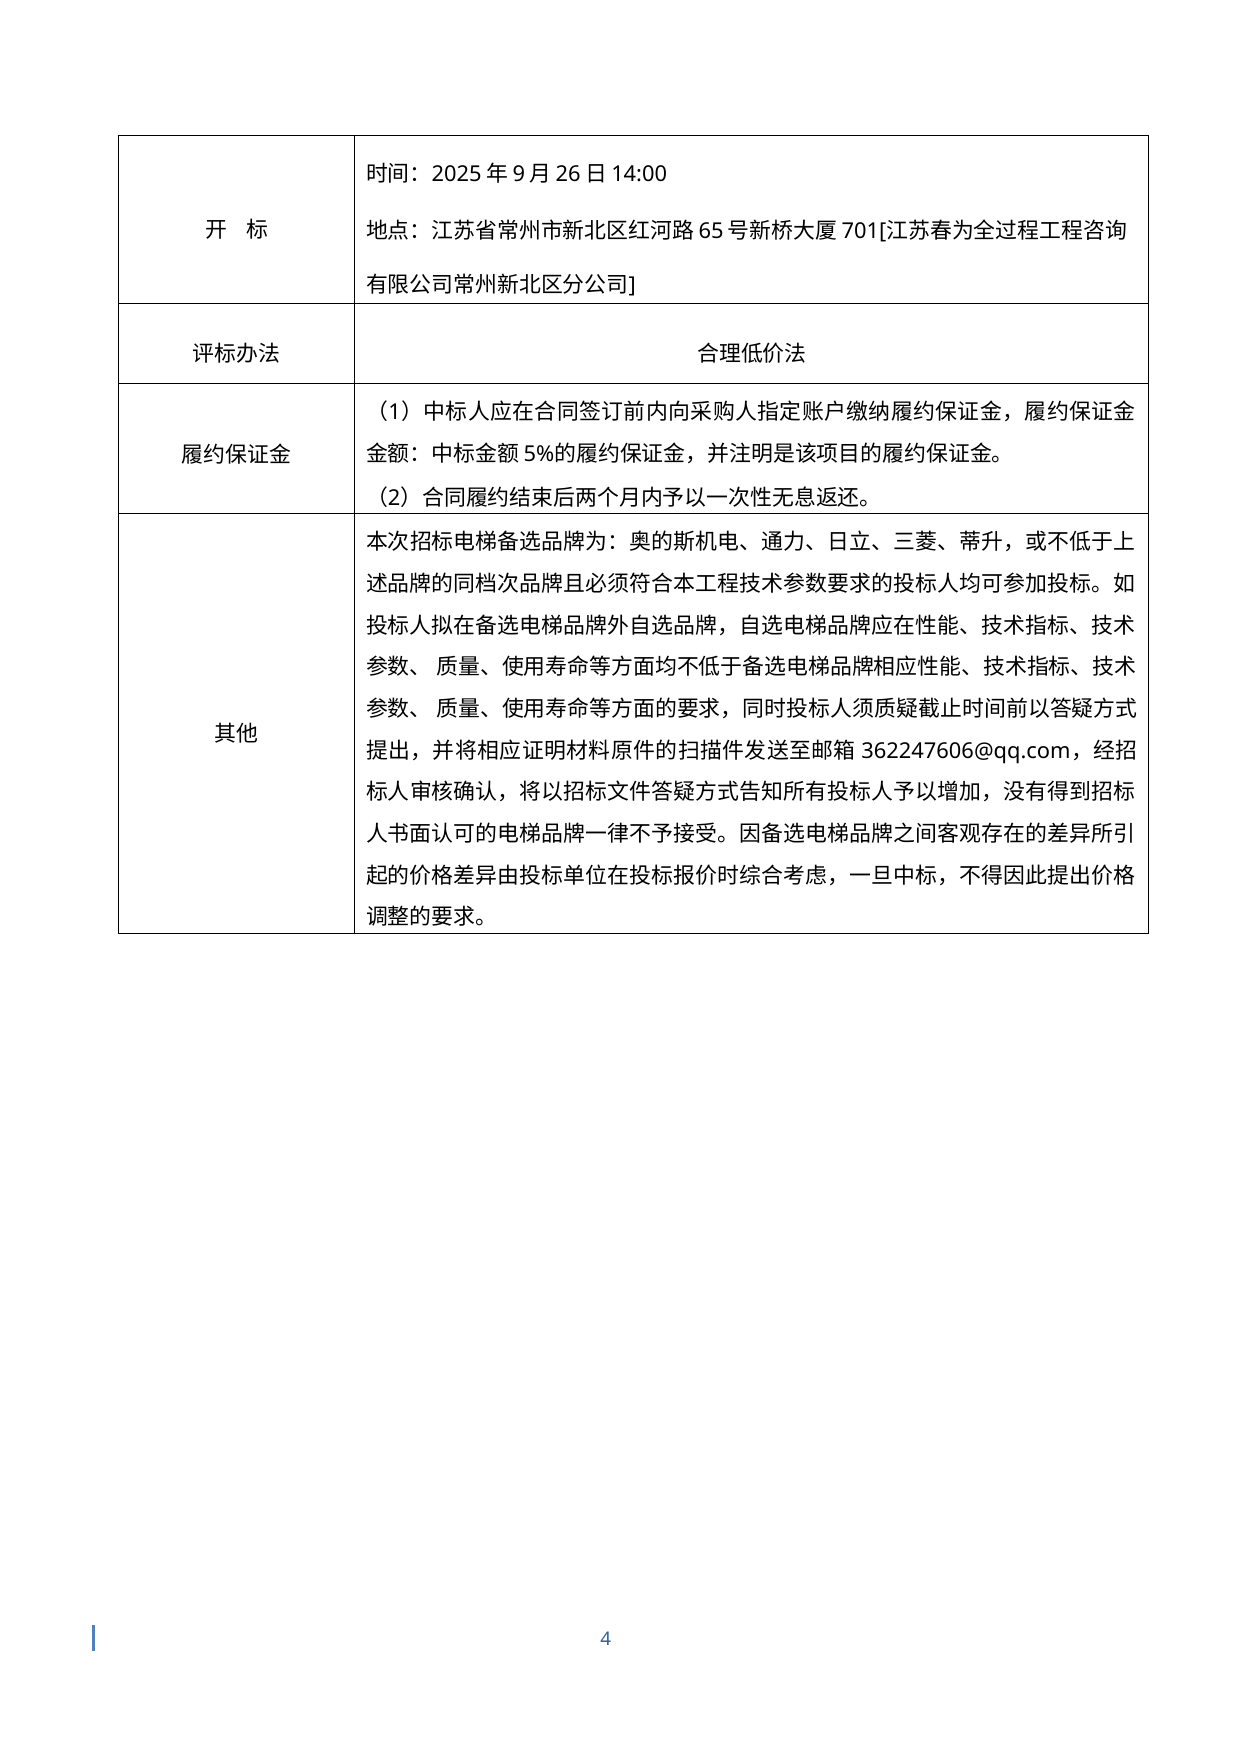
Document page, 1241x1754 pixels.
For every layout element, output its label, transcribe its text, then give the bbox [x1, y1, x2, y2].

table_cell 其他 [119, 514, 354, 933]
table_cell 履约保证金 [119, 384, 354, 513]
table_cell （1）中标人应在合同签订前内向采购人指定账户缴纳履约保证金，履约保证金金额：中标金额5%的履约保证金，并注明是该项目的履约保证金。 （2）合同履约结束后两个月内予以一次性无息返还。 [355, 384, 1148, 513]
table_cell 评标办法 [119, 304, 354, 383]
table_cell 时间：2025年9月26日14:00 地点：江苏省常州市新北区红河路65号新桥大厦701[江苏春为全过程工程咨询有限公司常州新北区分公司] [355, 136, 1148, 303]
table_cell 合理低价法 [355, 304, 1148, 383]
table_cell 开 标 [119, 136, 354, 303]
table_cell 本次招标电梯备选品牌为：奥的斯机电、通力、日立、三菱、蒂升，或不低于上述品牌的同档次品牌且必须符合本工程技术参数要求的投标人均可参加投标。如投标人拟在备选电梯品牌外自选品牌，自选电梯品牌应在性能、技术指标、技术参数、 质量、使用寿命等方面均不低于备选电梯品牌相应性能、技术指标、技术参数、 质量、使用寿命等方面的要求，同时投标人须质疑截止时间前以答疑方式提出，并将相应证明材料原件的扫描件发送至邮箱362247606@qq.com，经招标人审核确认，将以招标文件答疑方式告知所有投标人予以增加，没有得到招标人书面认可的电梯品牌一律不予接受。因备选电梯品牌之间客观存在的差异所引起的价格差异由投标单位在投标报价时综合考虑，一旦中标，不得因此提出价格调整的要求。 [355, 514, 1148, 933]
